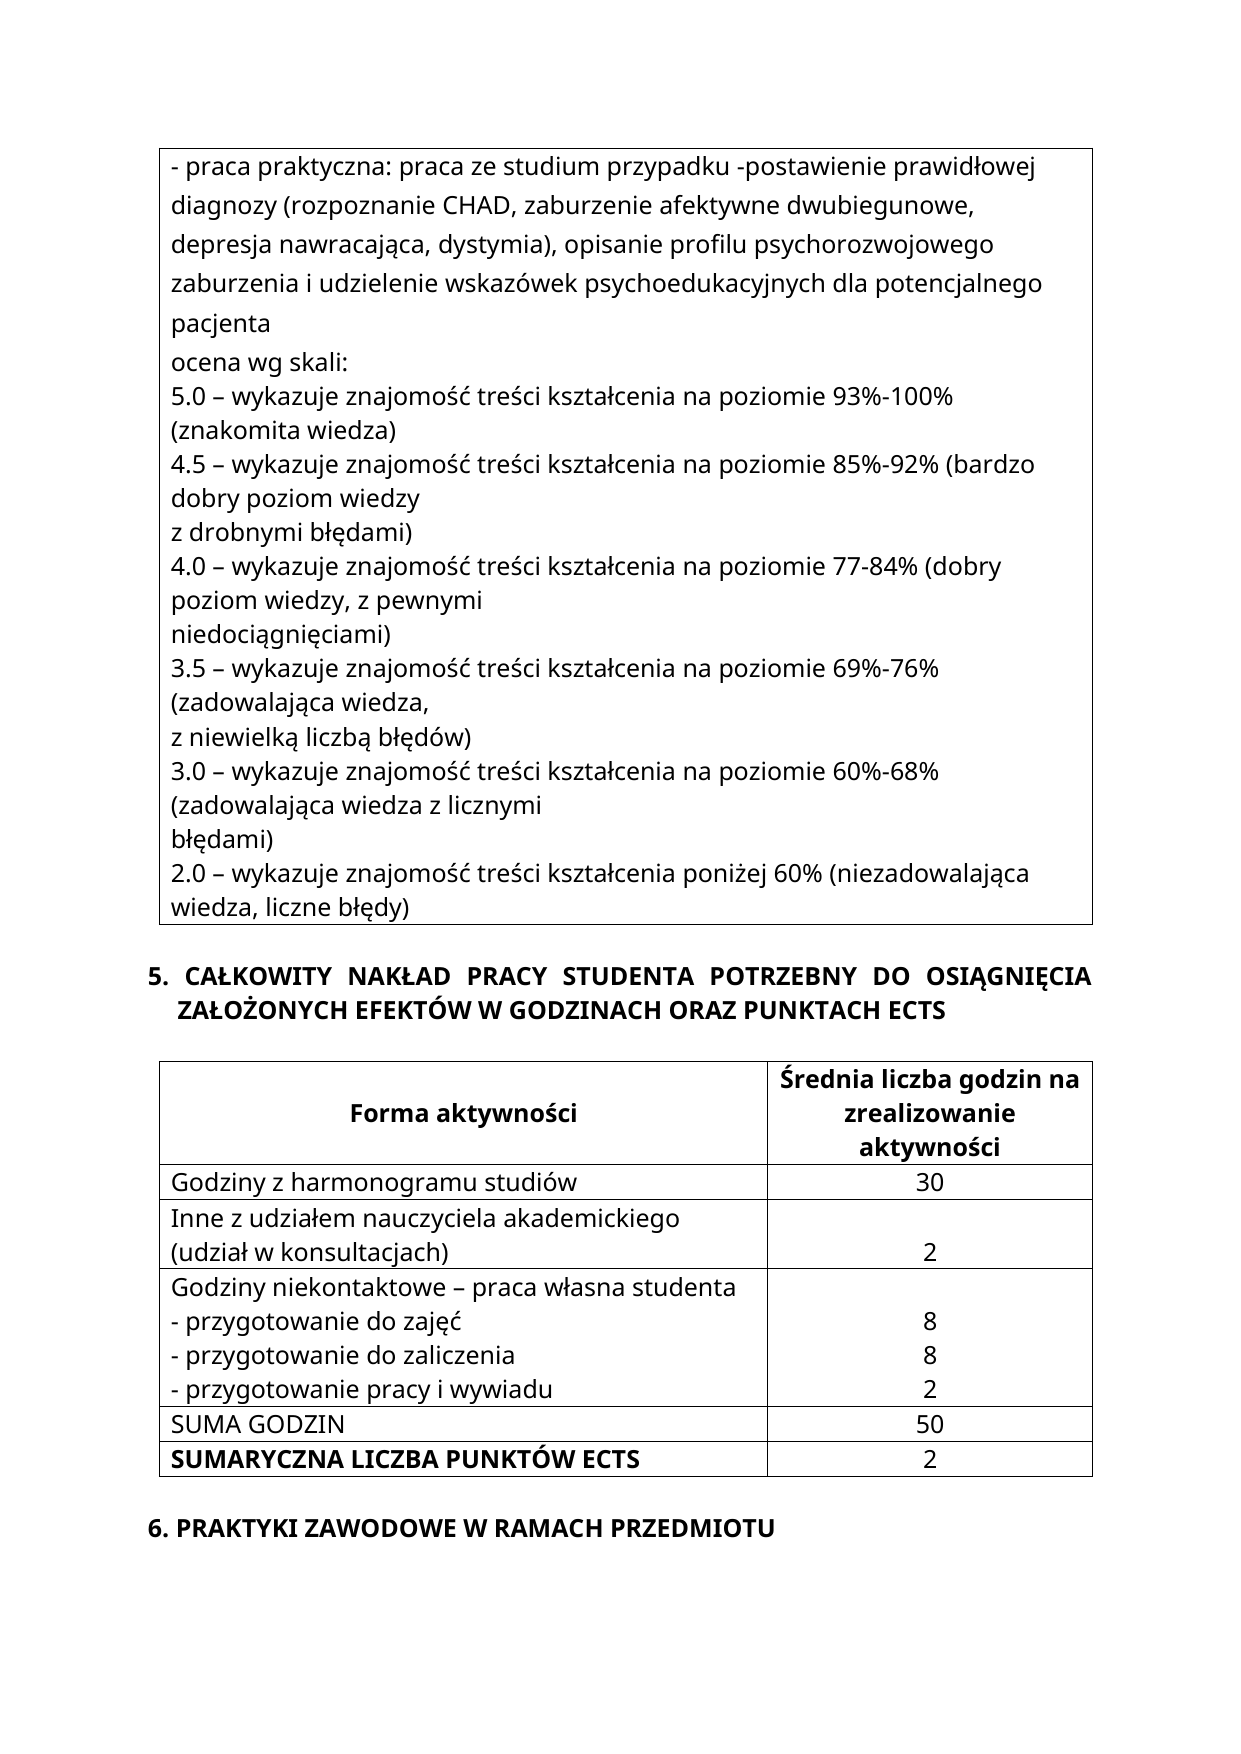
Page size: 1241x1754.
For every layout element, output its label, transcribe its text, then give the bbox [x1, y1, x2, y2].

table_header Forma aktywności [160, 1062, 767, 1164]
table_cell Godziny niekontaktowe – praca własna studenta - przygotowanie do zajęć - przygotowanie do zaliczenia - przygotowanie pracy i wywiadu [160, 1269, 767, 1406]
table_cell 30 [768, 1165, 1092, 1199]
table_cell Godziny z harmonogramu studiów [160, 1165, 767, 1199]
text 6. PRAKTYKI ZAWODOWE W RAMACH PRZEDMIOTU [148, 1511, 1093, 1545]
table_cell SUMARYCZNA LICZBA PUNKTÓW ECTS [160, 1442, 767, 1476]
table_cell SUMA GODZIN [160, 1407, 767, 1441]
table_cell 50 [768, 1407, 1092, 1441]
table_header Średnia liczba godzin na zrealizowanie aktywności [768, 1062, 1092, 1164]
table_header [160, 149, 1092, 923]
text 5. CAŁKOWITY NAKŁAD PRACY STUDENTA POTRZEBNY DO OSIĄGNIĘCIA ZAŁOŻONYCH EFEKTÓW W GODZINACH ORAZ PUNKTACH ECTS [148, 959, 1093, 1027]
table_cell 8 8 2 [768, 1269, 1092, 1406]
table_cell 2 [768, 1442, 1092, 1476]
table_cell Inne z udziałem nauczyciela akademickiego (udział w konsultacjach) [160, 1200, 767, 1268]
table_cell 2 [768, 1200, 1092, 1268]
